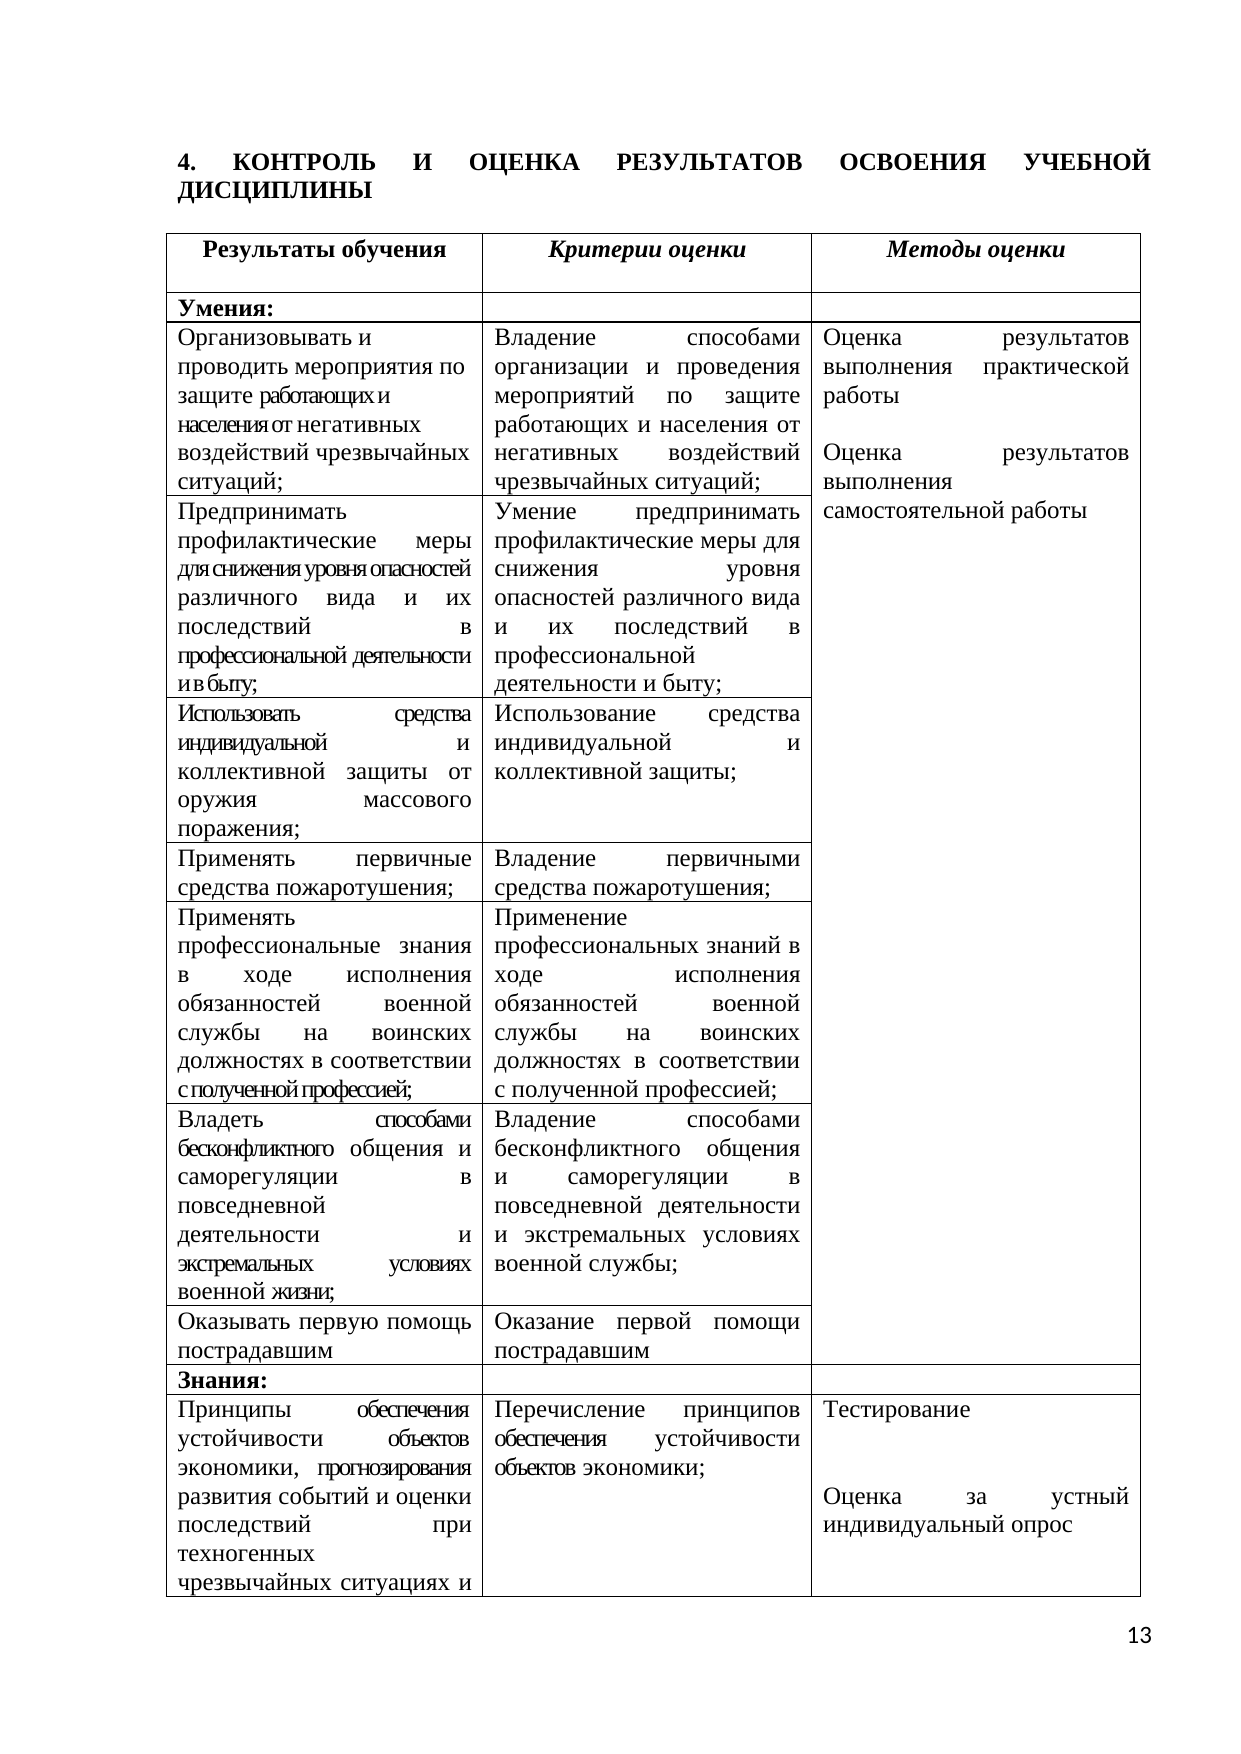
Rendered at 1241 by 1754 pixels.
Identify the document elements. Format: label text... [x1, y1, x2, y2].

table_cell Владение способами бесконфликтного общения и саморегуляции в повседневной деятельности и экстремальных условиях военной службы; [483, 1104, 811, 1305]
table_cell Использование средства индивидуальной и коллективной защиты; [483, 698, 811, 842]
table_cell Владение способами организации и проведения мероприятий по защите работающих и населения от негативных воздействий чрезвычайных ситуаций; [483, 323, 811, 495]
table_cell [812, 1365, 1140, 1393]
table_cell Умения: [167, 293, 482, 321]
table_cell [812, 293, 1140, 321]
table_cell Владеть способами бесконфликтного общения и саморегуляции в повседневной деятельности и экстремальных условиях военной жизни; [167, 1104, 482, 1305]
table_cell Владение первичными средства пожаротушения; [483, 843, 811, 901]
table_cell Оказывать первую помощь пострадавшим [167, 1306, 482, 1364]
table_cell Умение предпринимать профилактические меры для снижения уровня опасностей различного вида и их последствий в профессиональной деятельности и быту; [483, 496, 811, 697]
table_cell Применять профессиональные знания в ходе исполнения обязанностей военной службы на воинских должностях в соответствии с полученной профессией; [167, 902, 482, 1103]
table_cell Предпринимать профилактические меры для снижения уровня опасностей различного вида и их последствий в профессиональной деятельности и в быту; [167, 496, 482, 697]
table_header Критерии оценки [483, 234, 811, 292]
table_header Методы оценки [812, 234, 1140, 292]
table_cell Оценка результатов выполнения практической работы Оценка результатов выполнения самостоятельной работы [812, 323, 1140, 1364]
table_cell [483, 1365, 811, 1393]
table_cell Применение профессиональных знаний в ходе исполнения обязанностей военной службы на воинских должностях в соответствии с полученной профессией; [483, 902, 811, 1103]
table_header Результаты обучения [167, 234, 482, 292]
table_cell Применять первичные средства пожаротушения; [167, 843, 482, 901]
table_cell Использовать средства индивидуальной и коллективной защиты от оружия массового поражения; [167, 698, 482, 842]
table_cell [812, 1395, 1140, 1596]
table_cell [483, 1395, 811, 1596]
table_cell Организовывать и проводить мероприятия по защите работающих и населения от негативных воздействий чрезвычайных ситуаций; [167, 323, 482, 495]
table_cell Знания: [167, 1365, 482, 1393]
table_cell Оказание первой помощи пострадавшим [483, 1306, 811, 1364]
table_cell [167, 1395, 482, 1596]
table_cell [483, 293, 811, 321]
text 4. Контроль и оценка результатов освоения УЧЕБНОЙ ДИСЦИПЛИНЫ [177, 147, 1152, 204]
